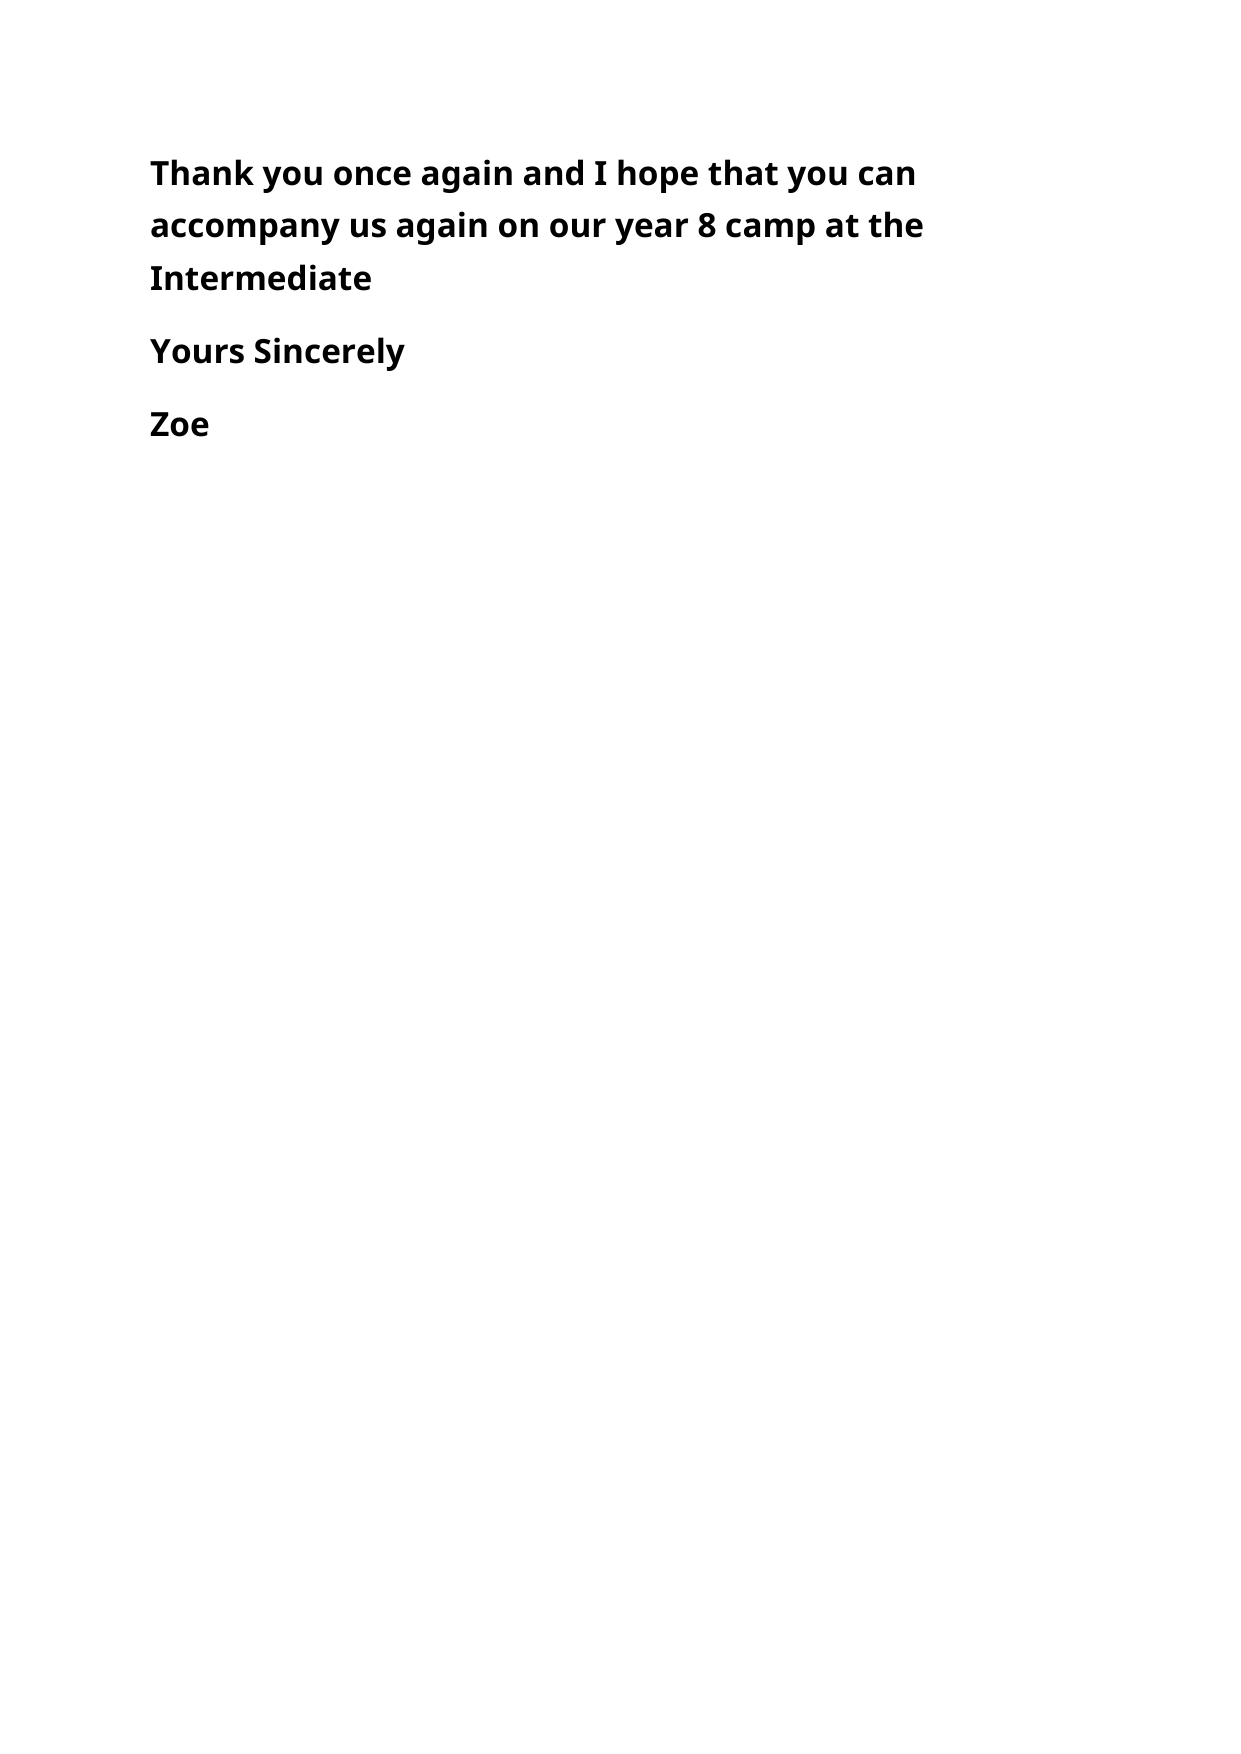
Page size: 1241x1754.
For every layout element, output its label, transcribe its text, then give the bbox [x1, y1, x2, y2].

text Thank you once again and I hope that you can accompany us again on our year 8 camp at the Intermediate [150, 150, 1090, 300]
text Yours Sincerely [150, 327, 1090, 373]
text Zoe [150, 400, 1090, 446]
